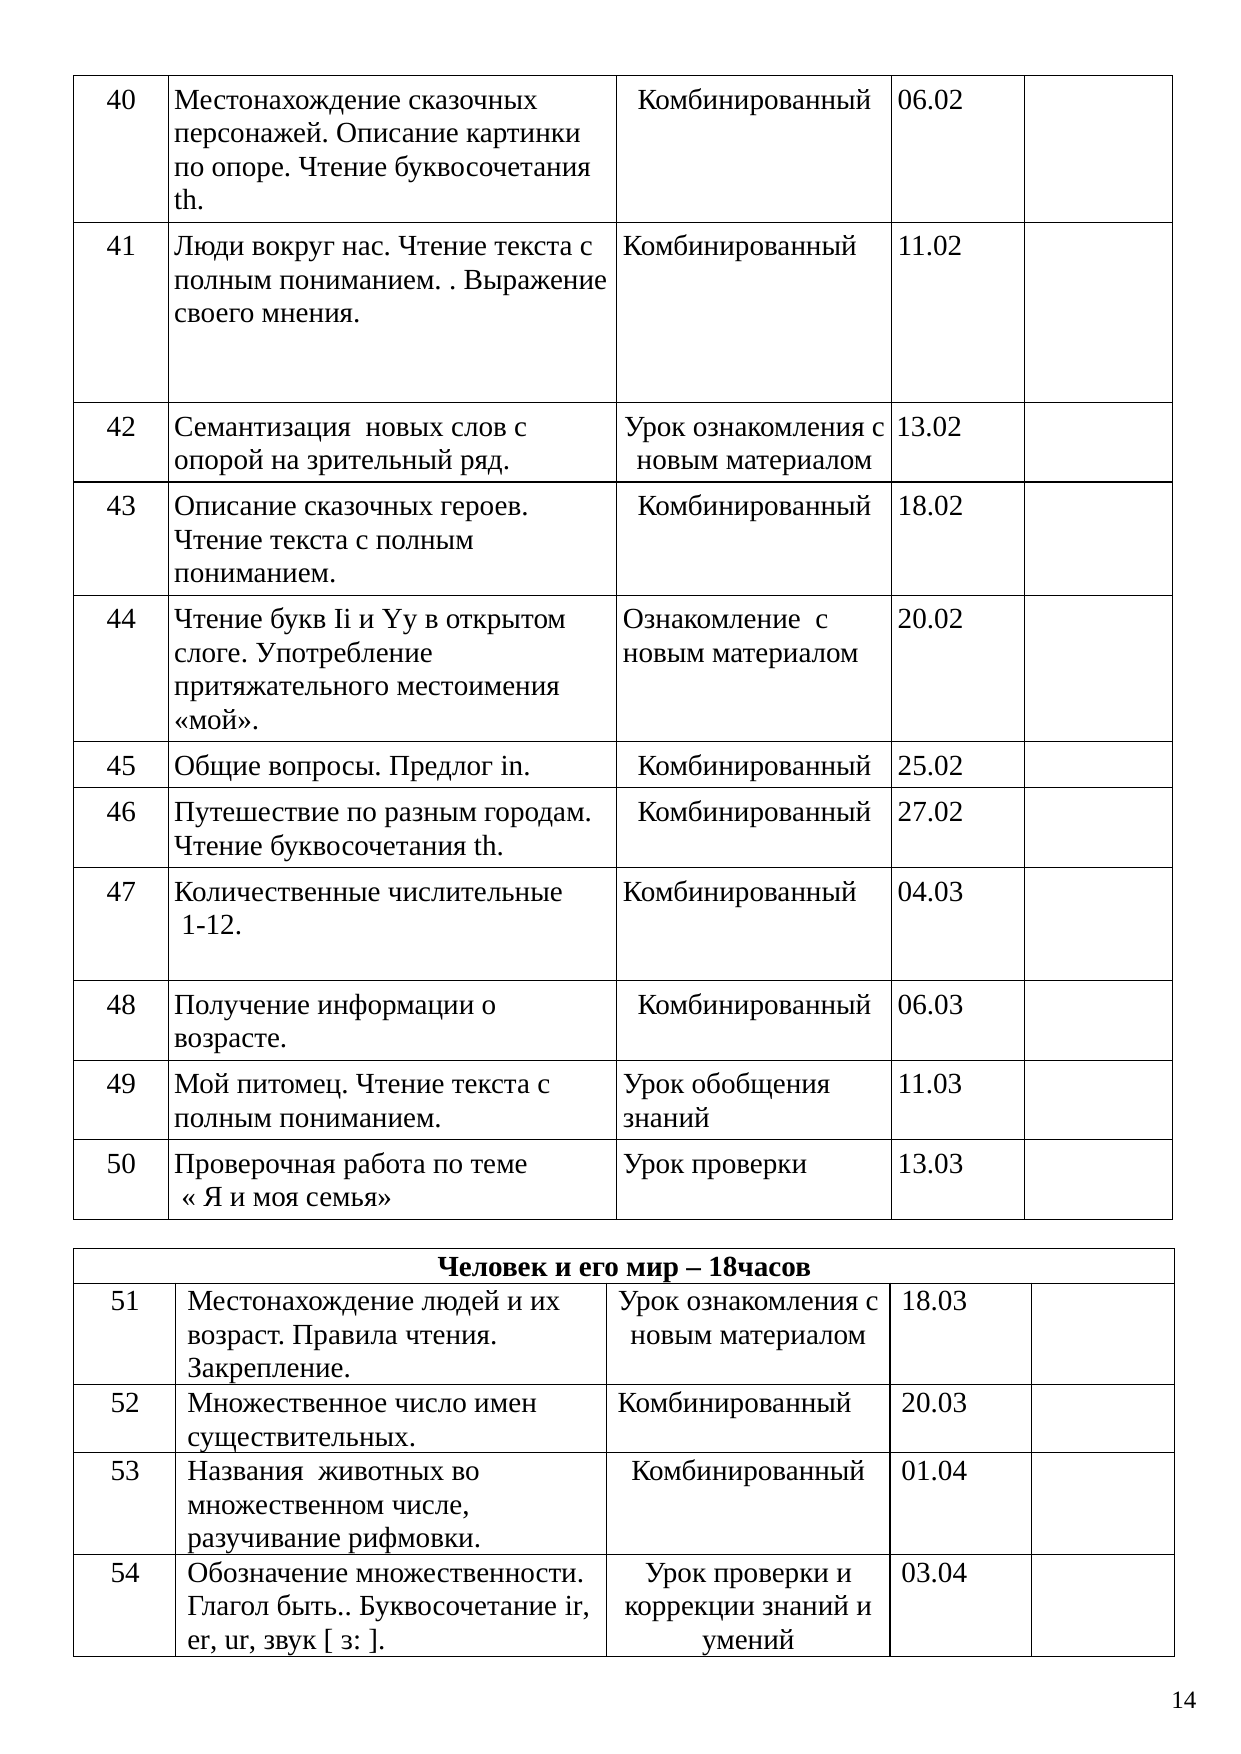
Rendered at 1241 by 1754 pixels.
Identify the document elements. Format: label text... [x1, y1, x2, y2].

table_cell Комбинированный [617, 76, 891, 222]
table_cell 54 [74, 1555, 175, 1656]
table_cell [1032, 1284, 1174, 1384]
table_cell Урок ознакомления с новым материалом [617, 403, 891, 481]
table_cell Урок обобщения знаний [617, 1061, 891, 1139]
table_cell Ознакомление с новым материалом [617, 596, 891, 741]
table_cell Комбинированный [617, 981, 891, 1059]
table_cell Комбинированный [617, 742, 891, 787]
table_cell Комбинированный [617, 868, 891, 980]
table_cell Урок проверки [617, 1140, 891, 1219]
table_cell 18.02 [892, 483, 1024, 594]
table_cell Комбинированный [617, 483, 891, 594]
table_cell [1025, 868, 1172, 980]
table_cell 52 [74, 1385, 175, 1452]
table_cell 51 [74, 1284, 175, 1384]
table_cell 06.02 [892, 76, 1024, 222]
table_cell 42 [74, 403, 168, 481]
table_cell 50 [74, 1140, 168, 1219]
table_cell 49 [74, 1061, 168, 1139]
table_cell 40 [74, 76, 168, 222]
table_cell 13.02 [892, 403, 1024, 481]
table_cell Мой питомец. Чтение текста с полным пониманием. [169, 1061, 616, 1139]
table_cell Местонахождение людей и их возраст. Правила чтения. Закрепление. [176, 1284, 606, 1384]
table_cell Комбинированный [607, 1453, 889, 1554]
table_cell 18.03 [891, 1284, 1031, 1384]
table_cell 43 [74, 483, 168, 594]
table_cell Местонахождение сказочных персонажей. Описание картинки по опоре. Чтение буквосочетания th. [169, 76, 616, 222]
table_cell 20.03 [891, 1385, 1031, 1452]
table_cell 06.03 [892, 981, 1024, 1059]
table_cell 25.02 [892, 742, 1024, 787]
table_cell 45 [74, 742, 168, 787]
table_cell Множественное число имен существительных. [176, 1385, 606, 1452]
table_cell [1032, 1453, 1174, 1554]
table_cell [1025, 76, 1172, 222]
table_cell Урок проверки и коррекции знаний и умений [607, 1555, 889, 1656]
table_cell [1025, 223, 1172, 402]
table_cell [1032, 1555, 1174, 1656]
table_cell 41 [74, 223, 168, 402]
table_cell 03.04 [891, 1555, 1031, 1656]
table_cell 46 [74, 788, 168, 867]
table_cell Проверочная работа по теме « Я и моя семья» [169, 1140, 616, 1219]
table_cell Люди вокруг нас. Чтение текста с полным пониманием. . Выражение своего мнения. [169, 223, 616, 402]
table_cell Получение информации о возрасте. [169, 981, 616, 1059]
table_cell [1032, 1385, 1174, 1452]
table_cell [1025, 483, 1172, 594]
table_cell [1025, 981, 1172, 1059]
table_cell 01.04 [891, 1453, 1031, 1554]
table_cell Комбинированный [617, 788, 891, 867]
table_cell Путешествие по разным городам. Чтение буквосочетания th. [169, 788, 616, 867]
table_cell Комбинированный [617, 223, 891, 402]
table_cell 48 [74, 981, 168, 1059]
table_cell 11.03 [892, 1061, 1024, 1139]
table_cell Описание сказочных героев. Чтение текста с полным пониманием. [169, 483, 616, 594]
table_cell Обозначение множественности. Глагол быть.. Буквосочетание ir, er, ur, звук [ ɜ: ]. [176, 1555, 606, 1656]
table_cell Чтение букв Ii и Yy в открытом слоге. Употребление притяжательного местоимения «мой». [169, 596, 616, 741]
table_cell [1025, 1061, 1172, 1139]
table_cell Семантизация новых слов с опорой на зрительный ряд. [169, 403, 616, 481]
table_cell Комбинированный [607, 1385, 889, 1452]
table_cell Урок ознакомления с новым материалом [607, 1284, 889, 1384]
table_cell Общие вопросы. Предлог in. [169, 742, 616, 787]
table_cell Названия животных во множественном числе, разучивание рифмовки. [176, 1453, 606, 1554]
table_header Человек и его мир – 18часов [74, 1249, 1174, 1282]
table_cell 47 [74, 868, 168, 980]
table_cell 13.03 [892, 1140, 1024, 1219]
table_cell [1025, 596, 1172, 741]
table_cell [1025, 788, 1172, 867]
table_cell 44 [74, 596, 168, 741]
table_cell [1025, 403, 1172, 481]
table_cell 53 [74, 1453, 175, 1554]
table_cell 20.02 [892, 596, 1024, 741]
table_cell 27.02 [892, 788, 1024, 867]
table_cell 04.03 [892, 868, 1024, 980]
table_cell [1025, 1140, 1172, 1219]
table_cell [1025, 742, 1172, 787]
table_cell 11.02 [892, 223, 1024, 402]
table_cell Количественные числительные 1-12. [169, 868, 616, 980]
